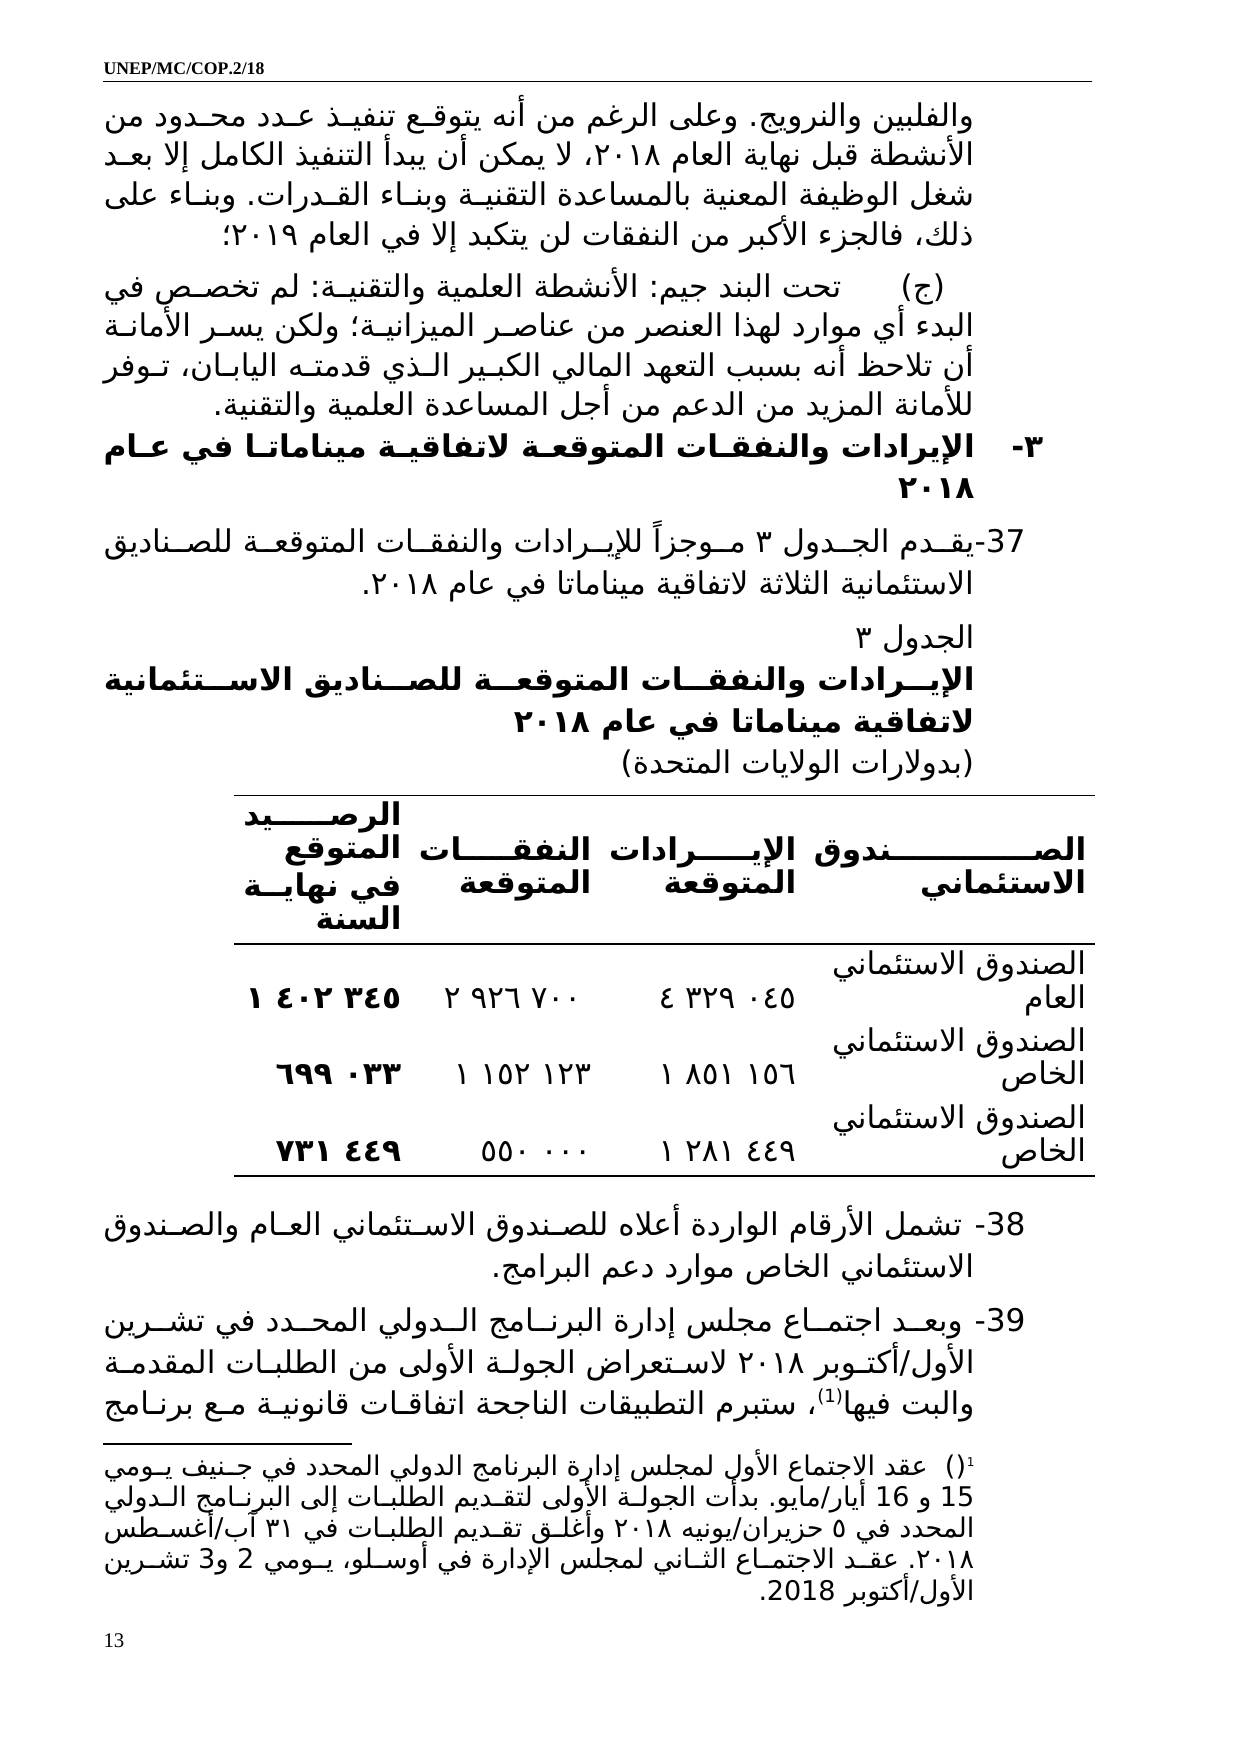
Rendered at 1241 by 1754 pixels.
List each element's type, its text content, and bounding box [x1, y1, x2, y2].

table_cell ٠٠٠ ٥٥٠ [410, 1099, 600, 1175]
table_header الإيرادات المتوقعة [600, 796, 805, 943]
list تشمل الأرقام الواردة أعلاه للصندوق الاستئماني العام والصندوق الاستئماني الخاص موارد دعم البرامج. [103, 1202, 974, 1286]
table_header النفقات المتوقعة [410, 796, 600, 943]
title (بدولارات الولايات المتحدة) [103, 740, 974, 782]
table_cell ٠٤٥ ٣٢٩ ٤ [600, 945, 805, 1022]
table_cell ٤٤٩ ٧٣١ [234, 1099, 410, 1175]
table_cell ٧٠٠ ٩٢٦ ٢ [410, 945, 600, 1022]
table_cell ٤٤٩ ٢٨١ ١ [600, 1099, 805, 1175]
table_header الرصيد المتوقع في نهاية السنة [234, 796, 410, 943]
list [103, 1298, 974, 1423]
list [103, 94, 974, 253]
table_cell الصندوق الاستئماني الخاص [805, 1099, 1095, 1175]
table_header الصندوق الاستئماني [805, 796, 1095, 943]
table_cell ١٢٣ ١٥٢ ١ [410, 1022, 600, 1098]
table_cell ١٥٦ ٨٥١ ١ [600, 1022, 805, 1098]
list يقدم الجدول ٣ موجزاً للإيرادات والنفقات المتوقعة للصناديق الاستئمانية الثلاثة لاتفاقية ميناماتا في عام ٢٠١٨. [103, 519, 974, 603]
table_cell ٠٣٣ ٦٩٩ [234, 1022, 410, 1098]
title الجدول ٣ [103, 615, 974, 657]
table_cell الصندوق الاستئماني العام [805, 945, 1095, 1022]
list تحت البند جيم: الأنشطة العلمية والتقنية: لم تخصص في البدء أي موارد لهذا العنصر من عناصر الميزانية؛ ولكن يسر الأمانة أن تلاحظ أنه بسبب التعهد المالي الكبير الذي قدمته اليابان، توفر للأمانة المزيد من الدعم من أجل المساعدة العلمية والتقنية. [103, 265, 974, 424]
table_cell ٣٤٥ ٤٠٢ ١ [234, 945, 410, 1022]
text ٣- الإيرادات والنفقات المتوقعة لاتفاقية ميناماتا في عام ٢٠١٨ [103, 424, 1043, 507]
title الإيرادات والنفقات المتوقعة للصناديق الاستئمانية لاتفاقية ميناماتا في عام ٢٠١٨ [103, 657, 974, 740]
table_cell الصندوق الاستئماني الخاص [805, 1022, 1095, 1098]
